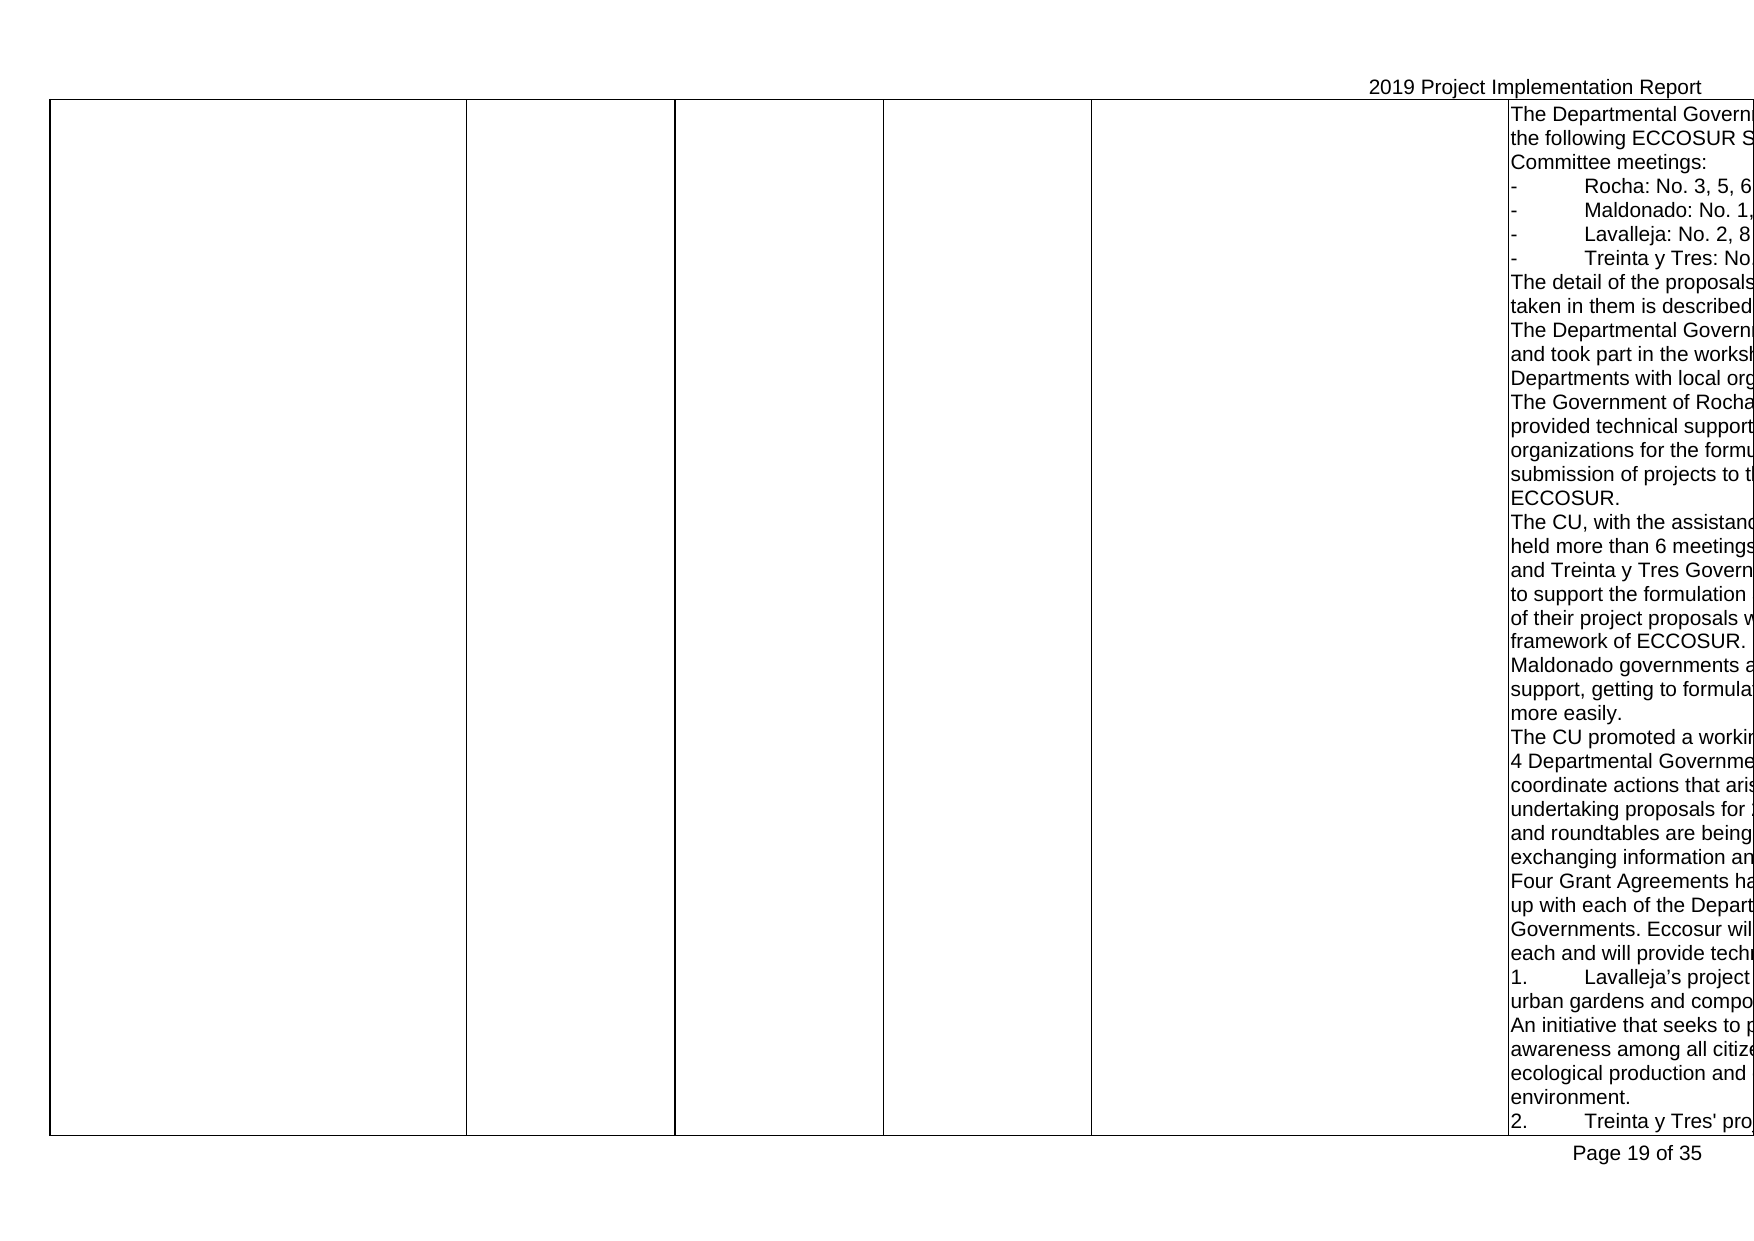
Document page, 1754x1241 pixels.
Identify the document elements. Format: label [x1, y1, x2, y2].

table_cell [467, 100, 674, 1134]
table_cell [51, 100, 466, 1134]
table_cell [1092, 100, 1508, 1134]
table_cell [884, 100, 1091, 1134]
table_cell [676, 100, 883, 1134]
table_cell [1509, 100, 1753, 1134]
